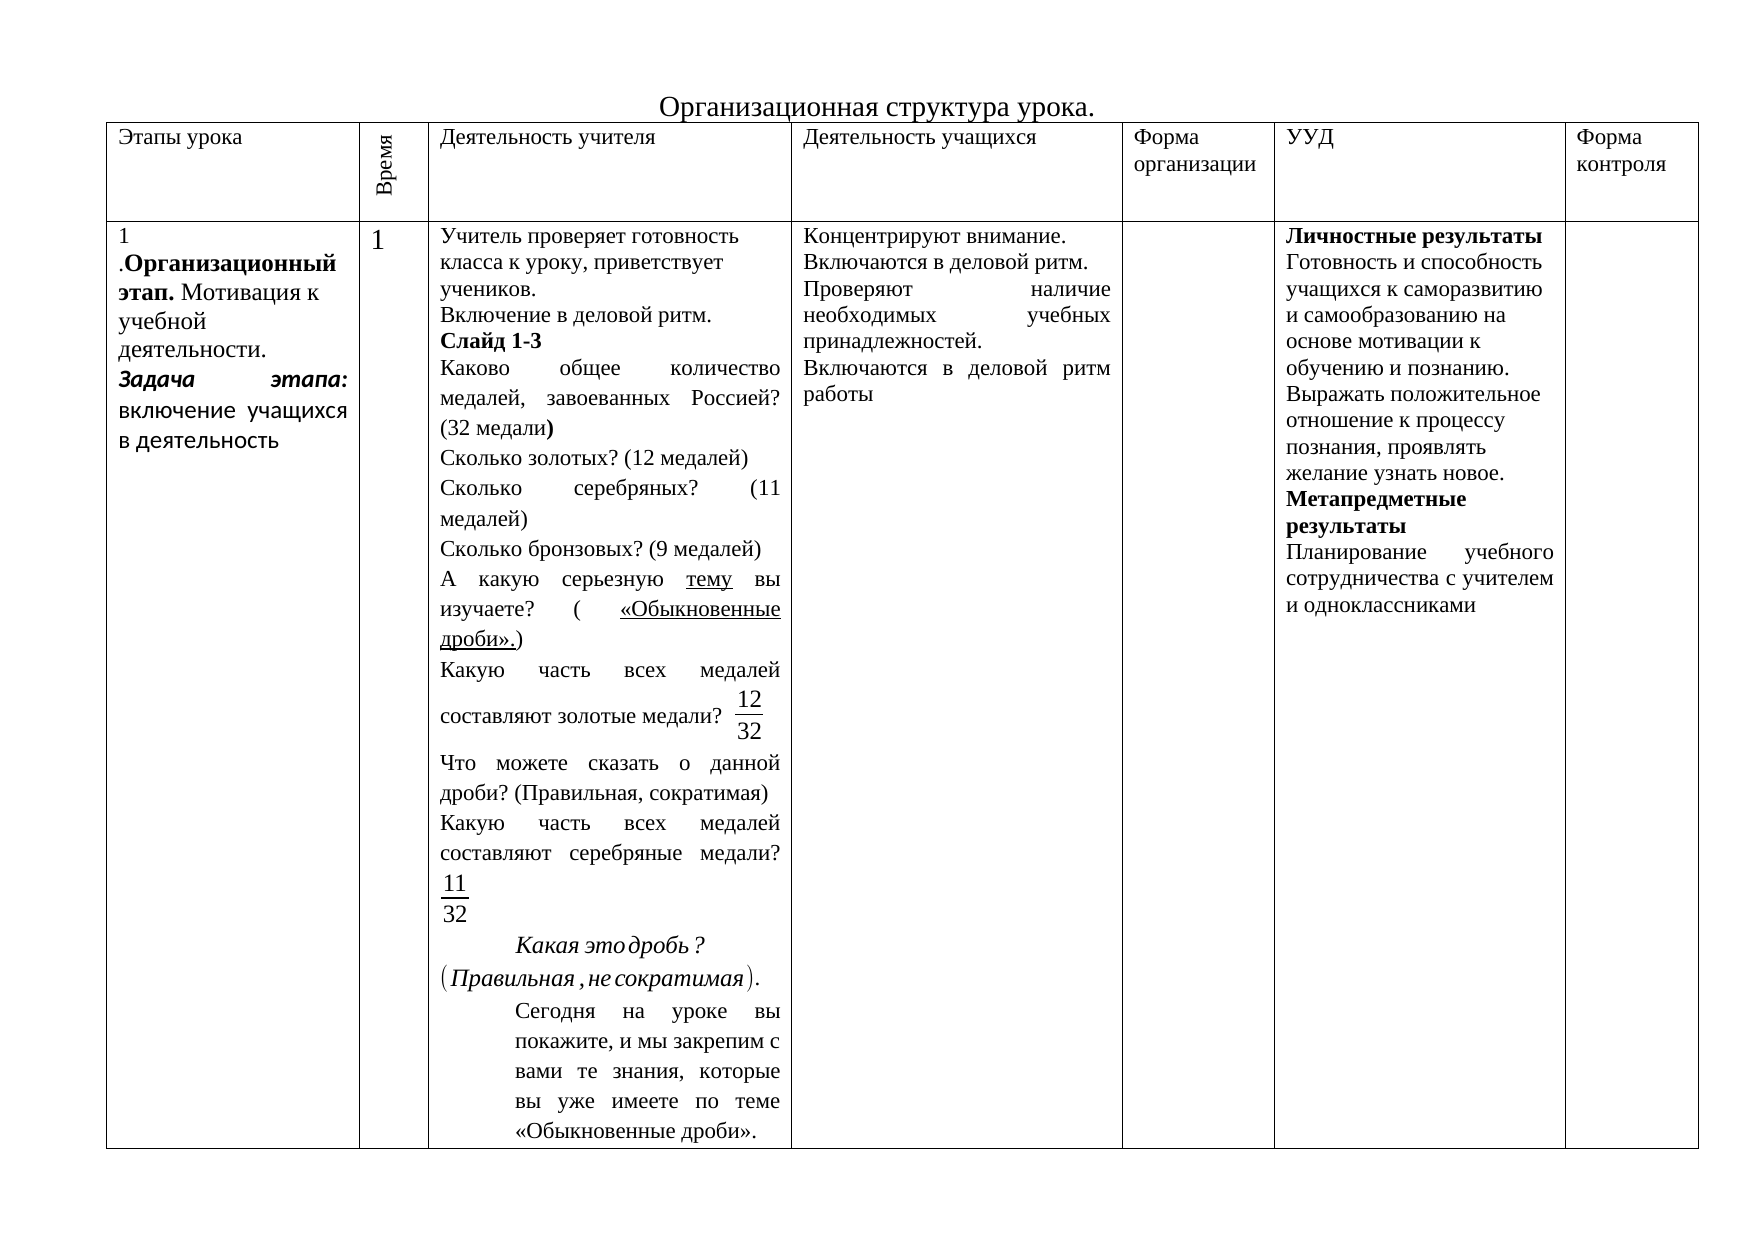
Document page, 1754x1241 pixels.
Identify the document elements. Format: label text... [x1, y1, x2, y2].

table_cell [792, 222, 1122, 1147]
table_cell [107, 222, 359, 1147]
table_header Форма организации [1123, 123, 1274, 221]
table_header УУД [1275, 123, 1565, 221]
table_header Деятельность учащихся [792, 123, 1122, 221]
table_header Деятельность учителя [429, 123, 791, 221]
table_cell 1 [360, 222, 428, 1147]
table_header Этапы урока [107, 123, 359, 221]
text Организационная структура урока. [118, 89, 1636, 122]
table_header Время [360, 123, 428, 221]
table_cell [1123, 222, 1274, 1147]
table_header Форма контроля [1566, 123, 1698, 221]
table_cell [1566, 222, 1698, 1147]
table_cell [1275, 222, 1565, 1147]
